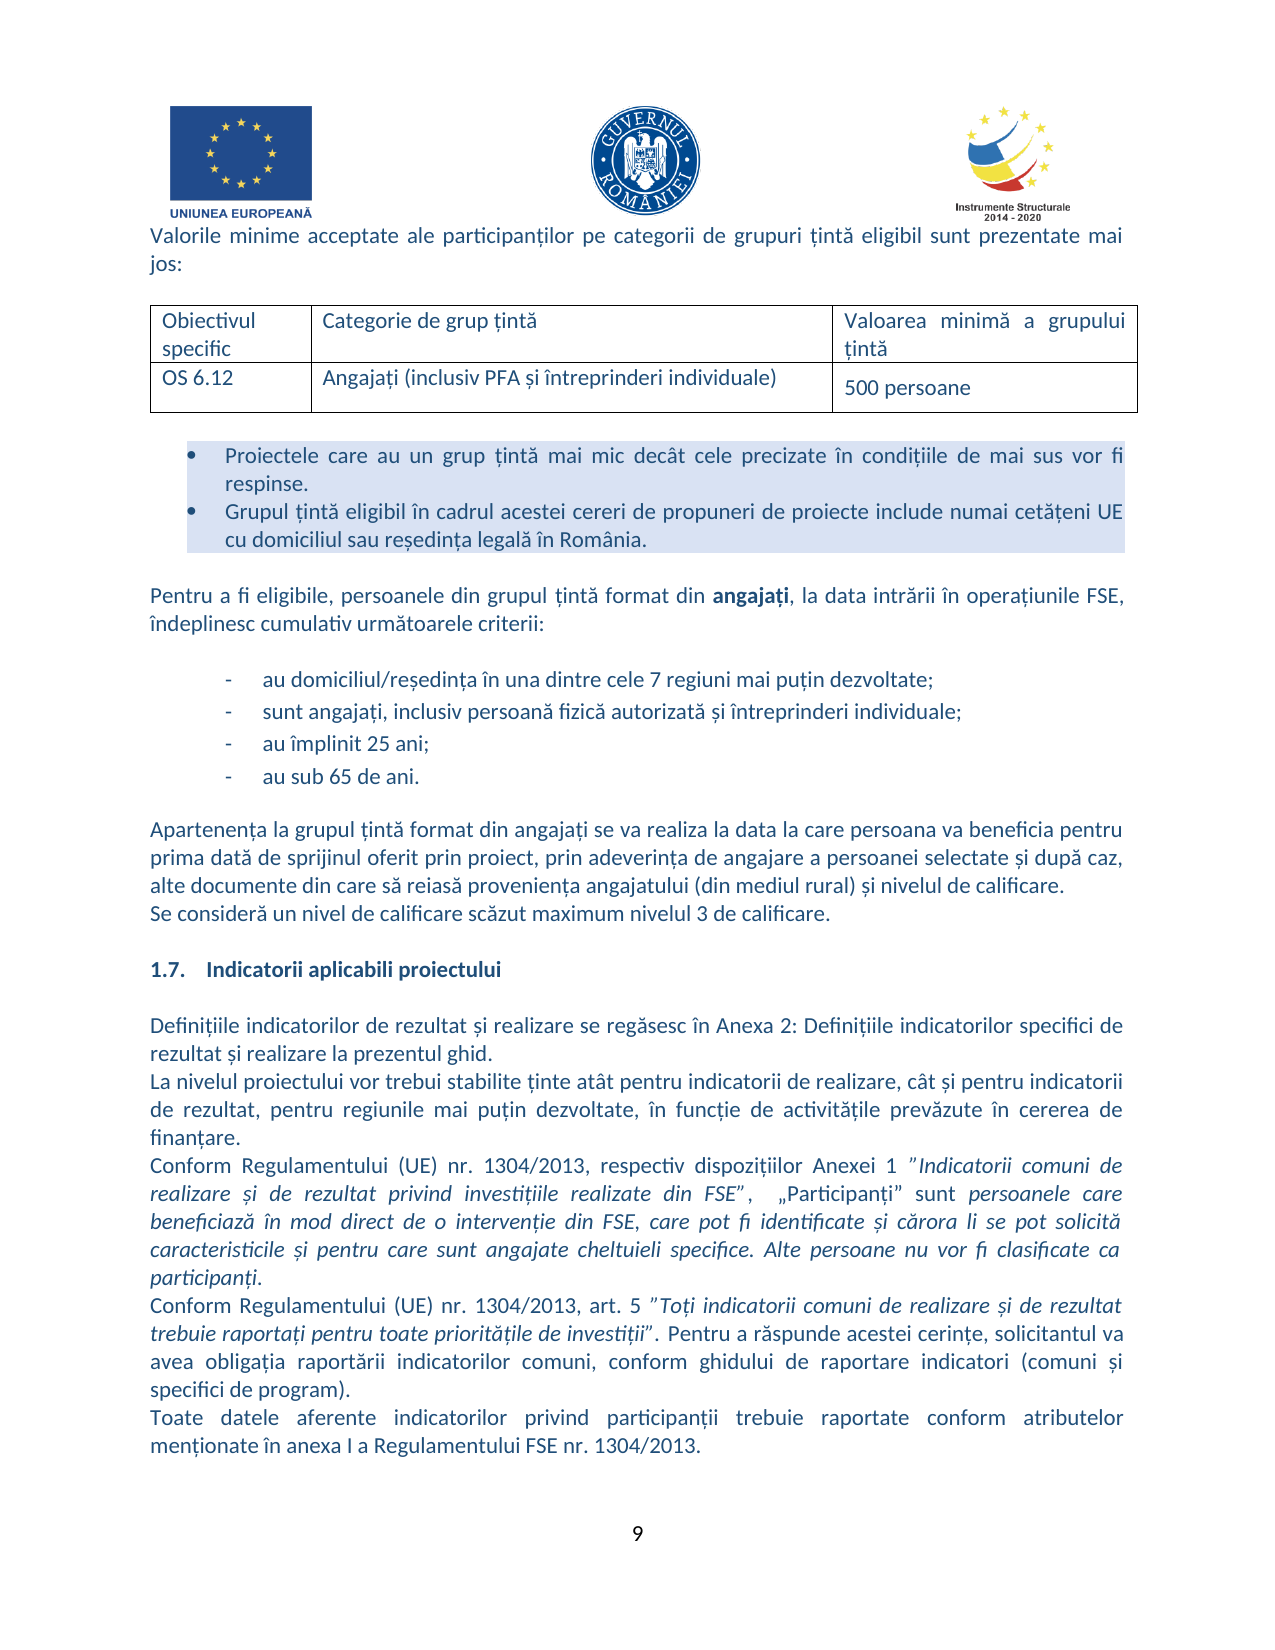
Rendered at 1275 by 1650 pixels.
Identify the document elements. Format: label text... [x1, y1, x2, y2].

text Definițiile indicatorilor de rezultat și realizare se regăsesc în Anexa 2: Definițiile indicatorilor specifici de rezultat și realizare la prezentul ghid. [150, 1011, 1125, 1067]
table_header Categorie de grup țintă [312, 306, 832, 362]
text Conform Regulamentului (UE) nr. 1304/2013, respectiv dispozițiilor Anexei 1 ”Indicatorii comuni de realizare și de rezultat privind investițiile realizate din FSE”, „Participanți” sunt persoanele care beneficiază în mod direct de o intervenție din FSE, care pot fi identificate și cărora li se pot solicită caracteristicile și pentru care sunt angajate cheltuieli specifice. Alte persoane nu vor fi clasificate ca participanți. [150, 1151, 1125, 1291]
text La nivelul proiectului vor trebui stabilite ținte atât pentru indicatorii de realizare, cât și pentru indicatorii de rezultat, pentru regiunile mai puțin dezvoltate, în funcție de activitățile prevăzute în cererea de finanțare. [150, 1067, 1125, 1151]
table_header Obiectivul specific [151, 306, 311, 362]
list sunt angajați, inclusiv persoană fizică autorizată şi întreprinderi individuale; [225, 697, 1125, 725]
list au sub 65 de ani. [225, 762, 1125, 790]
text Pentru a fi eligibile, persoanele din grupul țintă format din angajați, la data intrării în operațiunile FSE, îndeplinesc cumulativ următoarele criterii: [150, 581, 1125, 637]
table_cell Angajați (inclusiv PFA și întreprinderi individuale) [312, 363, 832, 412]
list au domiciliul/reședința în una dintre cele 7 regiuni mai puțin dezvoltate; [225, 665, 1125, 693]
table_header Valoarea minimă a grupului țintă [833, 306, 1137, 362]
text Valorile minime acceptate ale participanților pe categorii de grupuri țintă eligibil sunt prezentate mai jos: [150, 103, 1125, 277]
list Grupul ţintă eligibil în cadrul acestei cereri de propuneri de proiecte include numai cetățeni UE cu domiciliul sau reședința legală în România. [187, 497, 1125, 553]
text Se consideră un nivel de calificare scăzut maximum nivelul 3 de calificare. [150, 899, 1125, 927]
table_cell 500 persoane [833, 363, 1137, 412]
table_cell OS 6.12 [151, 363, 311, 412]
text Conform Regulamentului (UE) nr. 1304/2013, art. 5 ”Toți indicatorii comuni de realizare și de rezultat trebuie raportați pentru toate prioritățile de investiții”. Pentru a răspunde acestei cerințe, solicitantul va avea obligația raportării indicatorilor comuni, conform ghidului de raportare indicatori (comuni și specifici de program). [150, 1291, 1125, 1403]
text Apartenența la grupul țintă format din angajați se va realiza la data la care persoana va beneficia pentru prima dată de sprijinul oferit prin proiect, prin adeverința de angajare a persoanei selectate și după caz, alte documente din care să reiasă proveniența angajatului (din mediul rural) și nivelul de calificare. [150, 815, 1125, 899]
list Proiectele care au un grup ţintă mai mic decât cele precizate în condițiile de mai sus vor fi respinse. [187, 441, 1125, 497]
list au împlinit 25 ani; [225, 729, 1125, 758]
text Toate datele aferente indicatorilor privind participanții trebuie raportate conform atributelor menționate în anexa I a Regulamentului FSE nr. 1304/2013. [150, 1403, 1125, 1459]
list Indicatorii aplicabili proiectului [150, 955, 1125, 983]
